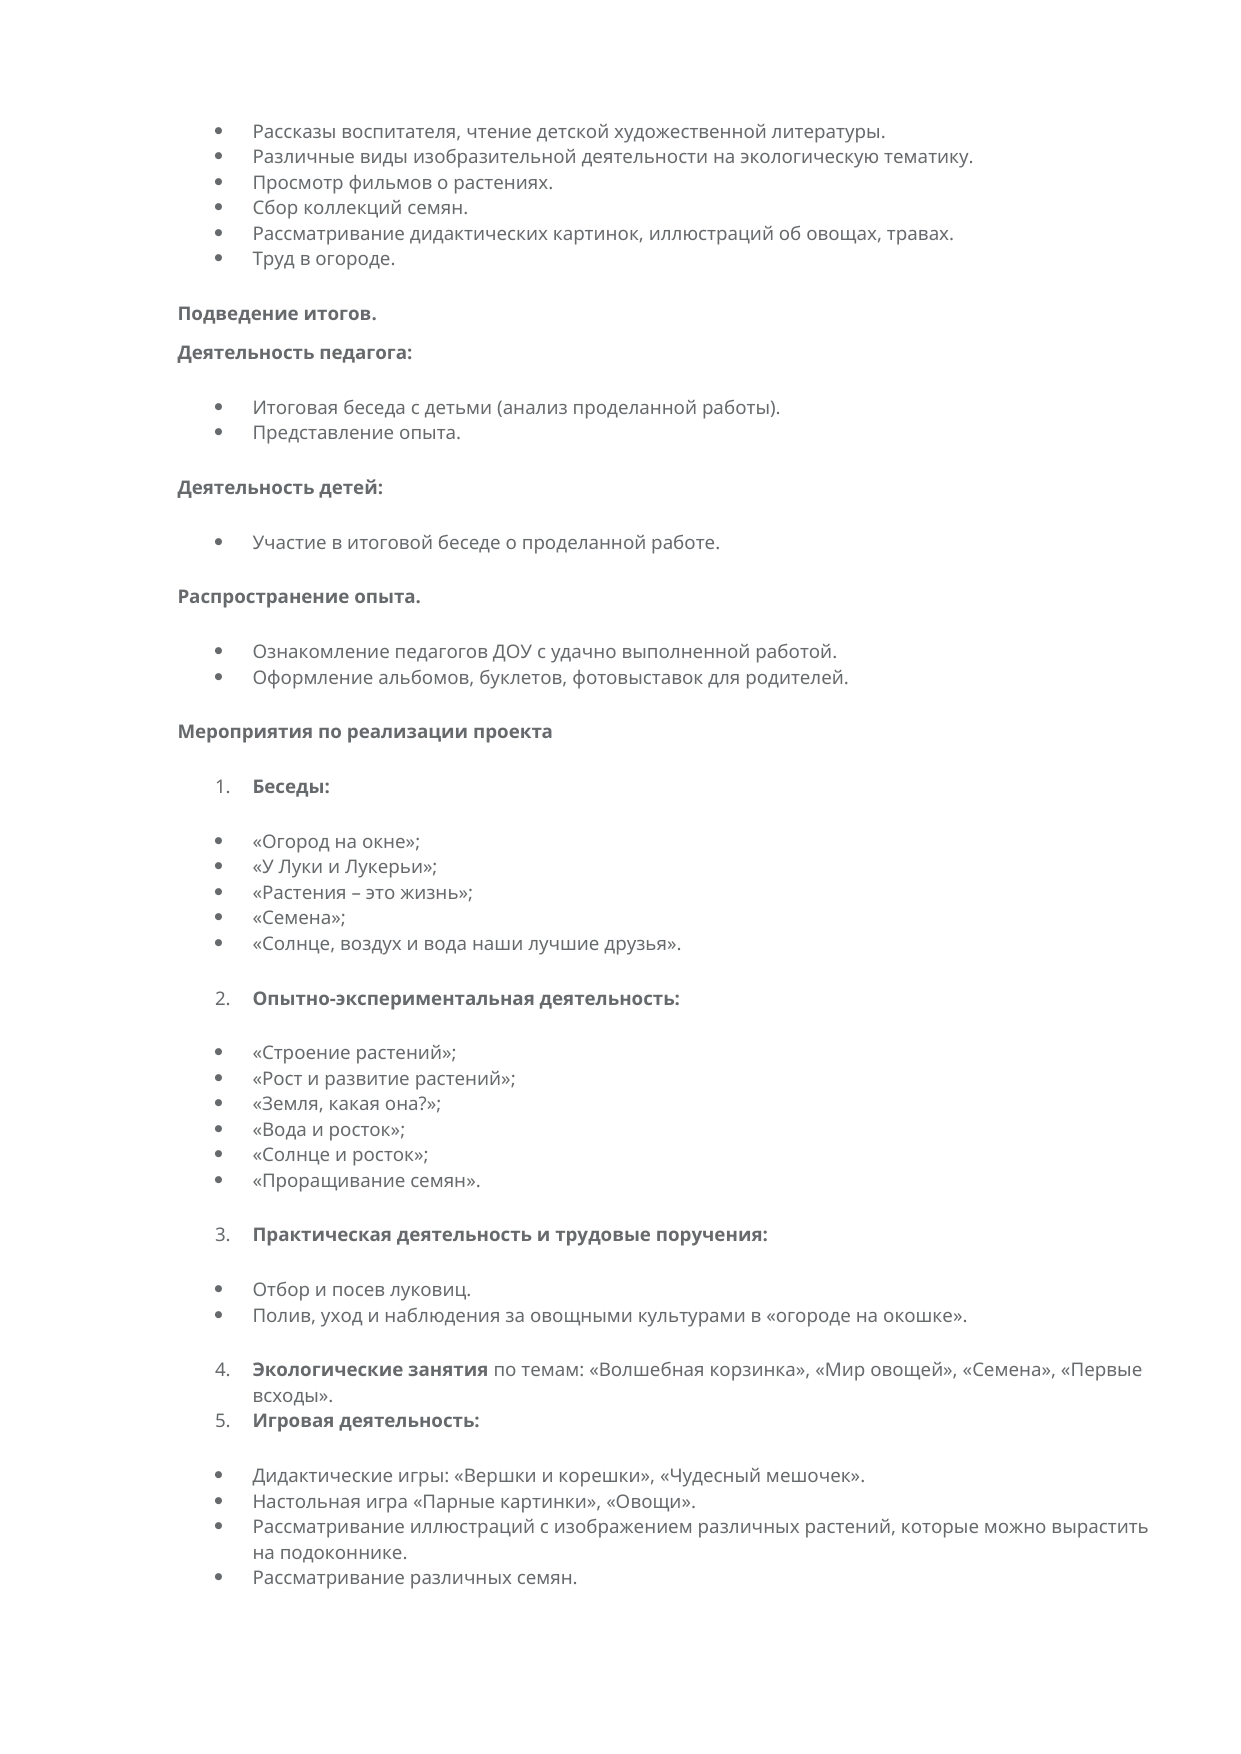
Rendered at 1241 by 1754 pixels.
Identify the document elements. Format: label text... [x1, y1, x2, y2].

list «Семена»; [215, 904, 1152, 930]
list Ознакомление педагогов ДОУ с удачно выполненной работой. [215, 638, 1152, 664]
list Рассказы воспитателя, чтение детской художественной литературы. [215, 118, 1152, 144]
list Дидактические игры: «Вершки и корешки», «Чудесный мешочек». [215, 1462, 1152, 1488]
list «Рост и развитие растений»; [215, 1065, 1152, 1091]
list Труд в огороде. [215, 246, 1152, 271]
list Представление опыта. [215, 420, 1152, 445]
list «Солнце и росток»; [215, 1142, 1152, 1167]
list «Растения – это жизнь»; [215, 879, 1152, 904]
list Игровая деятельность: [215, 1408, 1152, 1433]
text Подведение итогов. [177, 300, 1152, 326]
list Практическая деятельность и трудовые поручения: [215, 1222, 1152, 1247]
text Распространение опыта. [177, 584, 1152, 609]
list «Строение растений»; [215, 1039, 1152, 1065]
list Настольная игра «Парные картинки», «Овощи». [215, 1488, 1152, 1513]
list Участие в итоговой беседе о проделанной работе. [215, 529, 1152, 554]
list «Проращивание семян». [215, 1167, 1152, 1193]
list Экологические занятия по темам: «Волшебная корзинка», «Мир овощей», «Семена», «Первые всходы». [215, 1357, 1152, 1408]
text Мероприятия по реализации проекта [177, 719, 1152, 744]
list Опытно-экспериментальная деятельность: [215, 985, 1152, 1010]
list Оформление альбомов, буклетов, фотовыставок для родителей. [215, 664, 1152, 689]
list Отбор и посев луковиц. [215, 1276, 1152, 1302]
list Беседы: [215, 773, 1152, 799]
list Итоговая беседа с детьми (анализ проделанной работы). [215, 394, 1152, 420]
list «У Луки и Лукерьи»; [215, 853, 1152, 879]
list «Солнце, воздух и вода наши лучшие друзья». [215, 930, 1152, 956]
list Рассматривание иллюстраций с изображением различных растений, которые можно вырастить на подоконнике. [215, 1513, 1152, 1564]
list Сбор коллекций семян. [215, 195, 1152, 220]
text Деятельность педагога: [177, 339, 1152, 365]
text Деятельность детей: [177, 474, 1152, 500]
list Рассматривание дидактических картинок, иллюстраций об овощах, травах. [215, 220, 1152, 246]
list Просмотр фильмов о растениях. [215, 169, 1152, 195]
list «Вода и росток»; [215, 1116, 1152, 1142]
list «Огород на окне»; [215, 828, 1152, 853]
list Рассматривание различных семян. [215, 1564, 1152, 1590]
list Различные виды изобразительной деятельности на экологическую тематику. [215, 144, 1152, 169]
list Полив, уход и наблюдения за овощными культурами в «огороде на окошке». [215, 1302, 1152, 1327]
list «Земля, какая она?»; [215, 1091, 1152, 1116]
